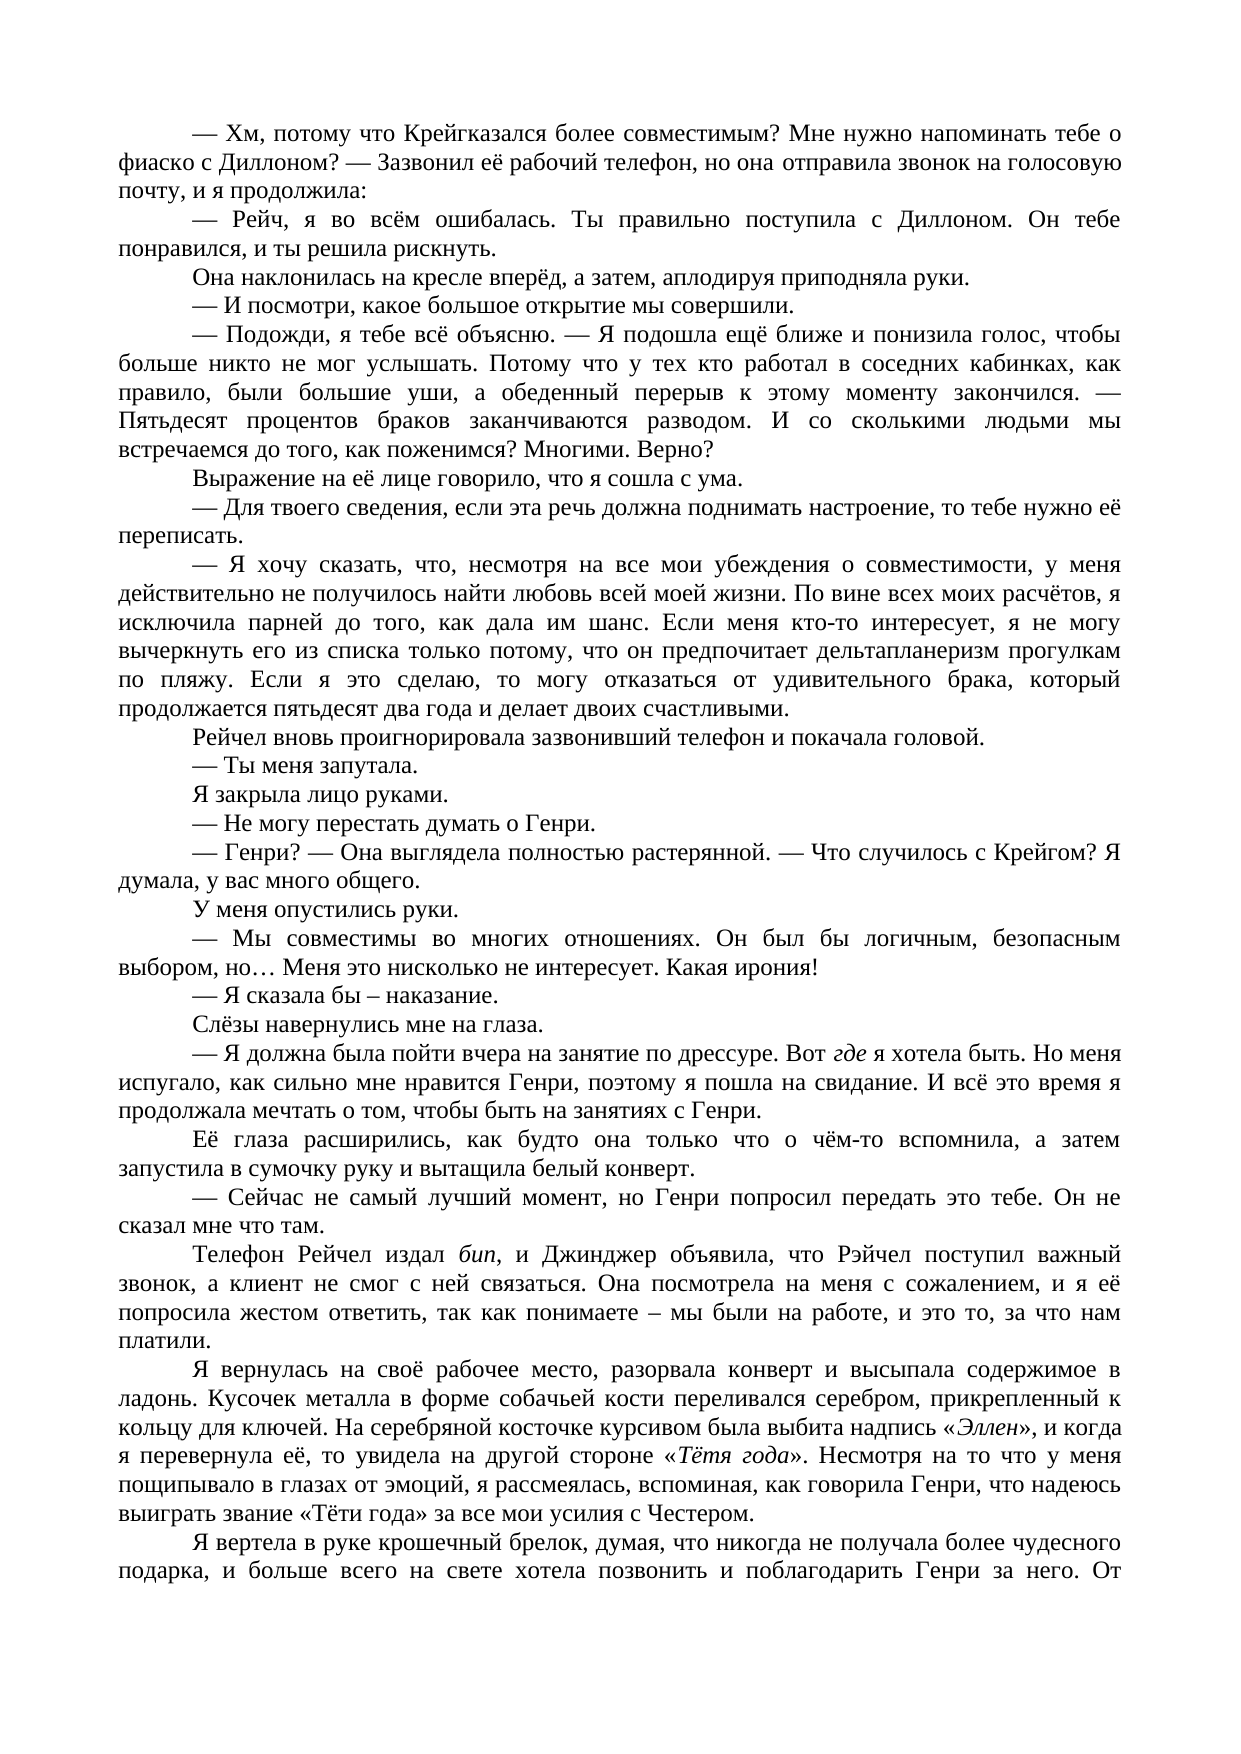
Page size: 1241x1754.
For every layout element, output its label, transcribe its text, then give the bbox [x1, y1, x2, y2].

text — Рейч, я во всём ошибалась. Ты правильно поступила с Диллоном. Он тебе понравился, и ты решила рискнуть. [118, 204, 1122, 262]
text Телефон Рейчел издал бип, и Джинджер объявила, что Рэйчел поступил важный звонок, а клиент не смог с ней связаться. Она посмотрела на меня с сожалением, и я её попросила жестом ответить, так как понимаете – мы были на работе, и это то, за что нам платили. [118, 1239, 1122, 1354]
text Слёзы навернулись мне на глаза. [118, 1009, 1122, 1038]
text — Подожди, я тебе всё объясню. — Я подошла ещё ближе и понизила голос, чтобы больше никто не мог услышать. Потому что у тех кто работал в соседних кабинках, как правило, были большие уши, а обеденный перерыв к этому моменту закончился. — Пятьдесят процентов браков заканчиваются разводом. И со сколькими людьми мы встречаемся до того, как поженимся? Многими. Верно? [118, 319, 1122, 463]
text — Для твоего сведения, если эта речь должна поднимать настроение, то тебе нужно её переписать. [118, 492, 1122, 549]
text — Генри? — Она выглядела полностью растерянной. — Что случилось с Крейгом? Я думала, у вас много общего. [118, 837, 1122, 894]
text — Я должна была пойти вчера на занятие по дрессуре. Вот где я хотела быть. Но меня испугало, как сильно мне нравится Генри, поэтому я пошла на свидание. И всё это время я продолжала мечтать о том, чтобы быть на занятиях с Генри. [118, 1038, 1122, 1124]
text — Я сказала бы – наказание. [118, 981, 1122, 1009]
text Она наклонилась на кресле вперёд, а затем, аплодируя приподняла руки. [118, 262, 1122, 291]
text Выражение на её лице говорило, что я сошла с ума. [118, 463, 1122, 492]
text — И посмотри, какое большое открытие мы совершили. [118, 291, 1122, 319]
text Я вернулась на своё рабочее место, разорвала конверт и высыпала содержимое в ладонь. Кусочек металла в форме собачьей кости переливался серебром, прикрепленный к кольцу для ключей. На серебряной косточке курсивом была выбита надпись «Эллен», и когда я перевернула её, то увидела на другой стороне «Тётя года». Несмотря на то что у меня пощипывало в глазах от эмоций, я рассмеялась, вспоминая, как говорила Генри, что надеюсь выиграть звание «Тёти года» за все мои усилия с Честером. [118, 1354, 1122, 1527]
text — Ты меня запутала. [118, 751, 1122, 779]
text — Не могу перестать думать о Генри. [118, 808, 1122, 837]
text — Я хочу сказать, что, несмотря на все мои убеждения о совместимости, у меня действительно не получилось найти любовь всей моей жизни. По вине всех моих расчётов, я исключила парней до того, как дала им шанс. Если меня кто-то интересует, я не могу вычеркнуть его из списка только потому, что он предпочитает дельтапланеризм прогулкам по пляжу. Если я это сделаю, то могу отказаться от удивительного брака, который продолжается пятьдесят два года и делает двоих счастливыми. [118, 549, 1122, 722]
text Я закрыла лицо руками. [118, 779, 1122, 808]
text Её глаза расширились, как будто она только что о чём-то вспомнила, а затем запустила в сумочку руку и вытащила белый конверт. [118, 1124, 1122, 1182]
text Рейчел вновь проигнорировала зазвонивший телефон и покачала головой. [118, 722, 1122, 751]
text — Хм, потому что Крейгказался более совместимым? Мне нужно напоминать тебе о фиаско с Диллоном? — Зазвонил её рабочий телефон, но она отправила звонок на голосовую почту, и я продолжила: [118, 118, 1122, 204]
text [118, 1527, 1122, 1584]
text — Сейчас не самый лучший момент, но Генри попросил передать это тебе. Он не сказал мне что там. [118, 1182, 1122, 1239]
text — Мы совместимы во многих отношениях. Он был бы логичным, безопасным выбором, но… Меня это нисколько не интересует. Какая ирония! [118, 923, 1122, 981]
text У меня опустились руки. [118, 894, 1122, 923]
